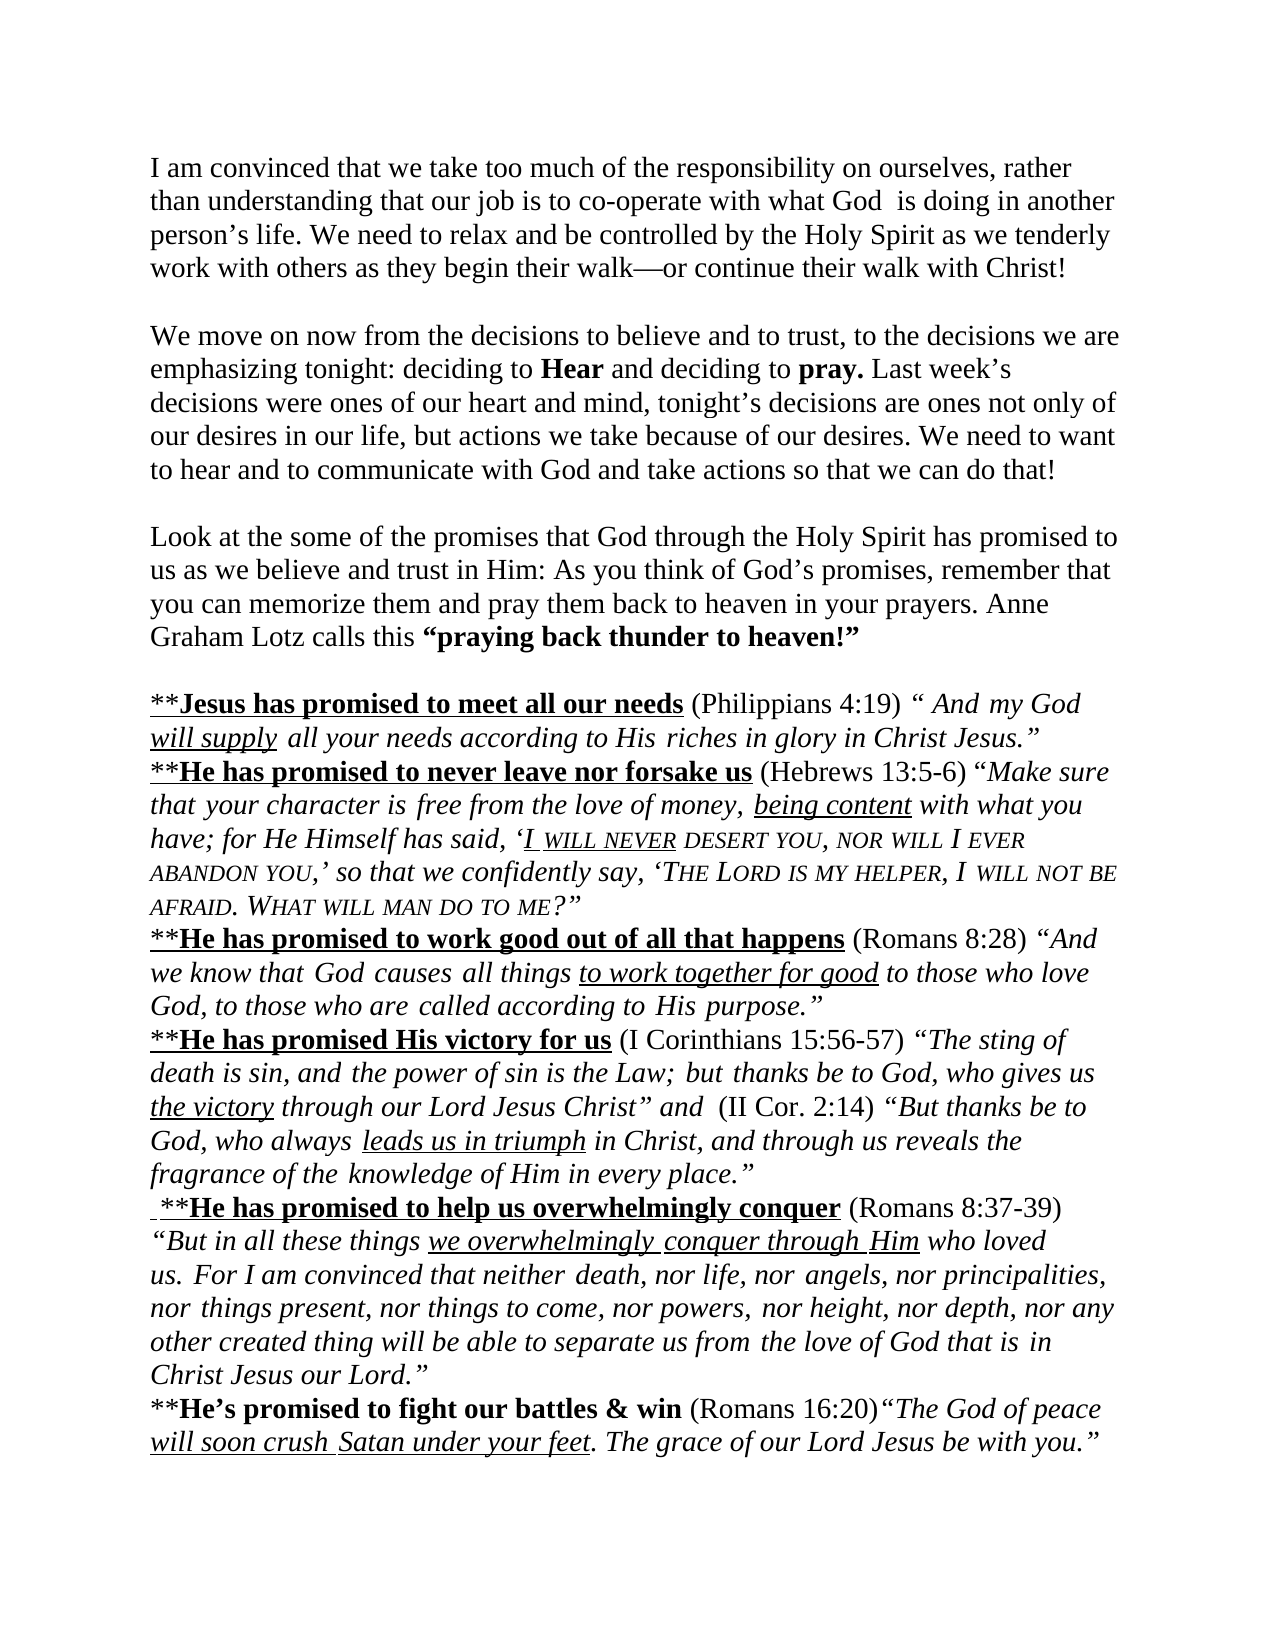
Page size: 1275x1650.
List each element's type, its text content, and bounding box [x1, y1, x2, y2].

text **He has promised to never leave nor forsake us (Hebrews 13:5-6) “Make sure that your character is free from the love of money, being content with what you have; for He Himself has said, ‘I will never desert you, nor will I ever abandon you,’ so that we confidently say, ‘The Lord is my helper, I will not be afraid. What will man do to me?” [150, 754, 1125, 921]
text Look at the some of the promises that God through the Holy Spirit has promised to us as we believe and trust in Him: As you think of God’s promises, remember that you can memorize them and pray them back to heaven in your prayers. Anne Graham Lotz calls this “praying back thunder to heaven!” [150, 519, 1125, 653]
text **He’s promised to fight our battles & win (Romans 16:20)“The God of peace will soon crush Satan under your feet. The grace of our Lord Jesus be with you.” [150, 1391, 1125, 1458]
text **He has promised to help us overwhelmingly conquer (Romans 8:37-39) “But in all these things we overwhelmingly conquer through Him who loved us. For I am convinced that neither death, nor life, nor angels, nor principalities, nor things present, nor things to come, nor powers, nor height, nor depth, nor any other created thing will be able to separate us from the love of God that is in Christ Jesus our Lord.” [150, 1190, 1125, 1391]
text I am convinced that we take too much of the responsibility on ourselves, rather than understanding that our job is to co-operate with what God is doing in another person’s life. We need to relax and be controlled by the Holy Spirit as we tenderly work with others as they begin their walk—or continue their walk with Christ! [150, 150, 1125, 284]
text **He has promised His victory for us (I Corinthians 15:56-57) “The sting of death is sin, and the power of sin is the Law; but thanks be to God, who gives us the victory through our Lord Jesus Christ” and (II Cor. 2:14) “But thanks be to God, who always leads us in triumph in Christ, and through us reveals the fragrance of the knowledge of Him in every place.” [755, 1022, 1125, 1190]
text **He has promised to work good out of all that happens (Romans 8:28) “And we know that God causes all things to work together for good to those who love God, to those who are called according to His purpose.” [150, 921, 1125, 1022]
